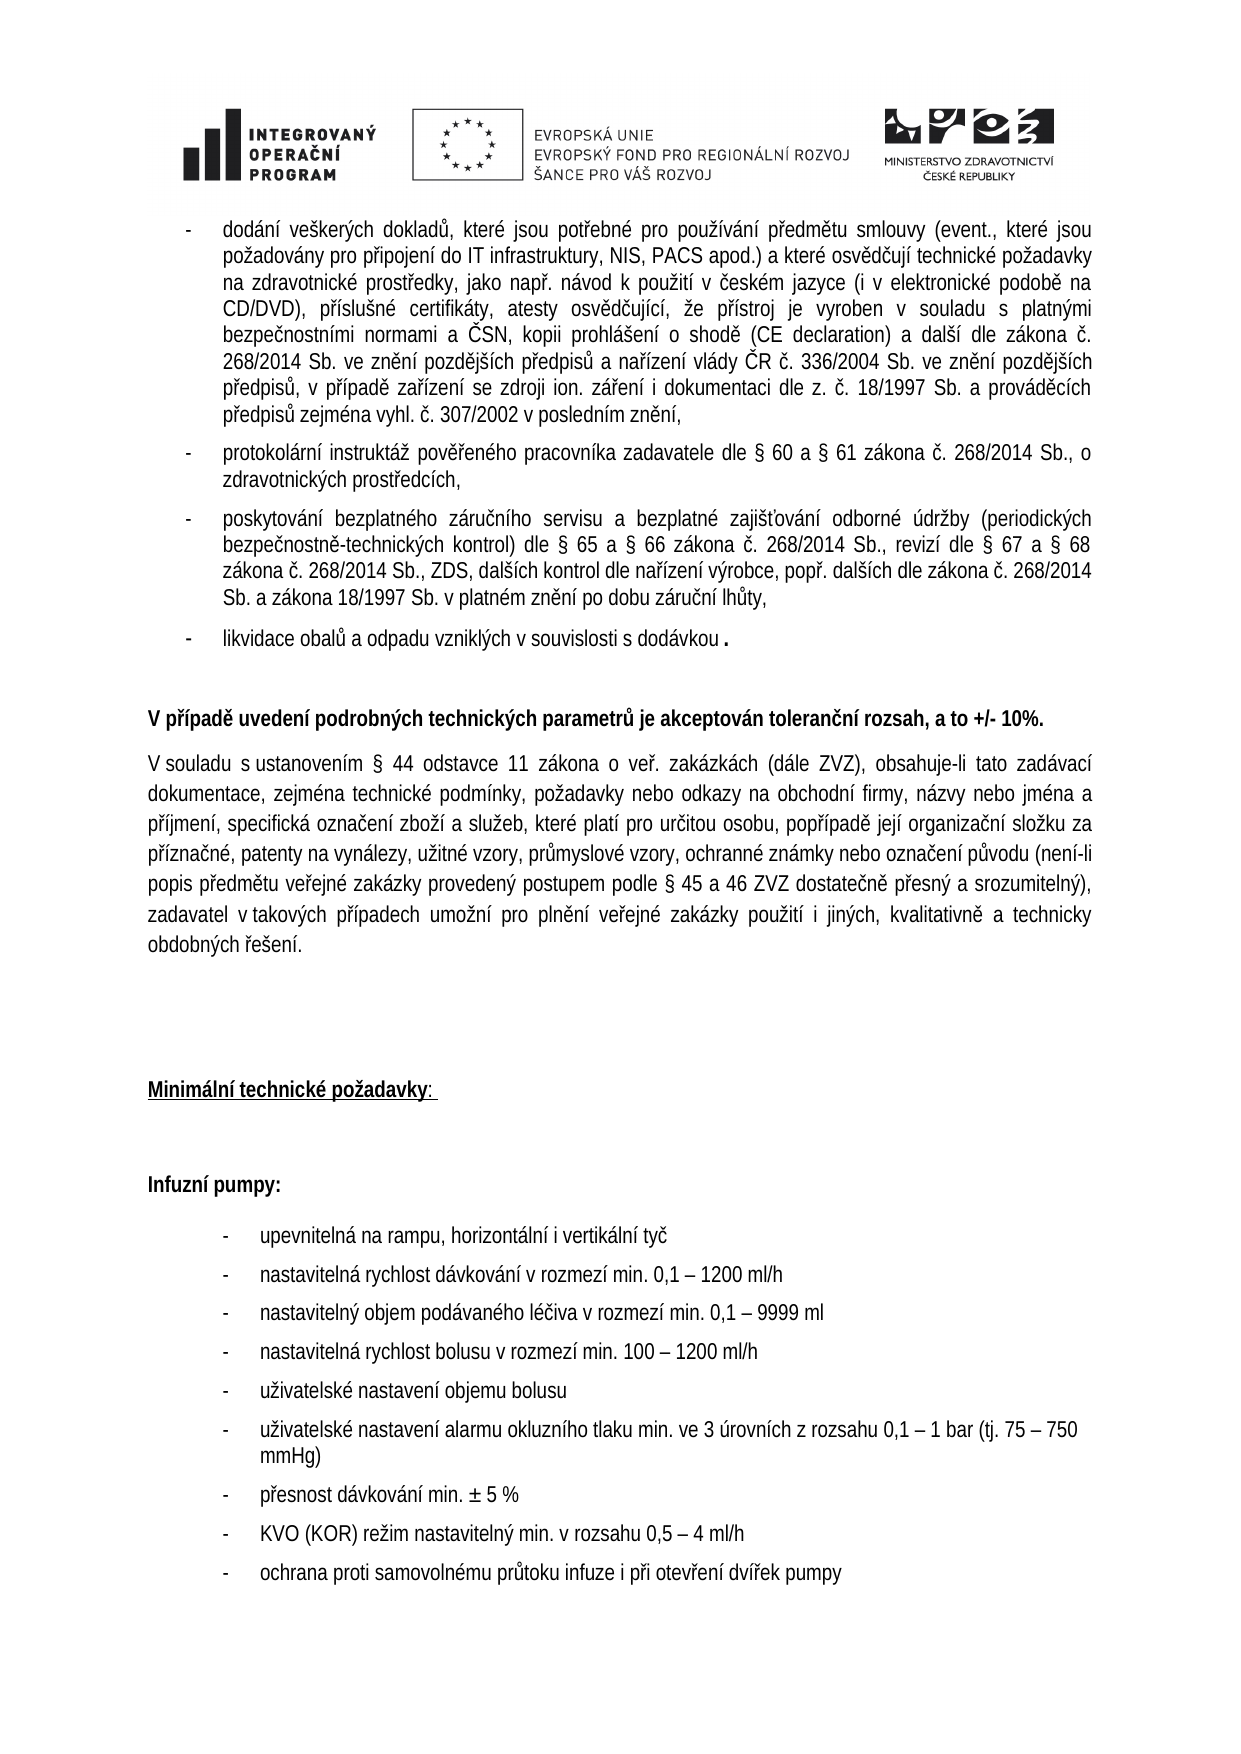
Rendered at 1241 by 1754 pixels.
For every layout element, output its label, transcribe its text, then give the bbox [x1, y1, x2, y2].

list poskytování bezplatného záručního servisu a bezplatné zajišťování odborné údržby (periodických bezpečnostně-technických kontrol) dle § § 66 zákona č. 268/2014 Sb., revizí dle § § 68 zákona č. 268/2014 Sb., ZDS, dalších kontrol dle nařízení výrobce, popř. dalších dle zákona č. 268/2014 Sb. a zákona 18/1997 Sb. v platném znění po dobu záruční lhůty, [185, 504, 1093, 610]
list uživatelské nastavení alarmu okluzního tlaku min. ve 3 úrovních z rozsahu 0,1 – 1 bar (tj. 75 – 750 mmHg) [222, 1416, 1093, 1469]
list dodání veškerých dokladů, které jsou potřebné pro používání předmětu smlouvy (event., které jsou požadovány pro připojení do IT infrastruktury, NIS, PACS apod.) a které osvědčují technické požadavky na zdravotnické prostředky, jako např. návod k použití v českém jazyce (i v elektronické podobě na CD/DVD), příslušné certifikáty, atesty osvědčující, že přístroj je vyroben v souladu s platnými bezpečnostními normami a ČSN, kopii prohlášení o shodě (CE declaration) a další dle zákona č. 268/2014 Sb. ve znění pozdějších předpisů a nařízení vlády ČR č. 336/2004 Sb. ve znění pozdějších předpisů, v případě zařízení se zdroji ion. záření i dokumentaci dle z. č. 18/1997 Sb. a prováděcích předpisů zejména vyhl. č. 307/2002 v posledním znění, [185, 216, 1093, 427]
list nastavitelná rychlost bolusu v rozmezí min. 100 – 1200 ml/h [222, 1338, 1093, 1364]
list ochrana proti samovolnému průtoku infuze i při otevření dvířek pumpy [222, 1559, 1093, 1585]
list uživatelské nastavení objemu bolusu [222, 1377, 1093, 1403]
picture [147, 73, 1090, 216]
list KVO (KOR) režim nastavitelný min. v rozsahu 0,5 – 4 ml/h [222, 1520, 1093, 1546]
text Infuzní pumpy: [148, 1171, 1093, 1197]
list přesnost dávkování min. ± 5 % [222, 1481, 1093, 1507]
list nastavitelný objem podávaného léčiva v rozmezí min. 0,1 – 9999 ml [222, 1299, 1093, 1326]
list upevnitelná na rampu, horizontální i vertikální tyč [222, 1222, 1093, 1248]
text V případě uvedení podrobných technických parametrů je akceptován toleranční rozsah, a to +/- 10%. [148, 704, 1093, 731]
text V souladu s ustanovením § 44 odstavce 11 zákona o veř. zakázkách (dále ZVZ), obsahuje-li tato zadávací dokumentace, zejména technické podmínky, požadavky nebo odkazy na obchodní firmy, názvy nebo jména a příjmení, specifická označení zboží a služeb, které platí pro určitou osobu, popřípadě její organizační složku za příznačné, patenty na vynálezy, užitné vzory, průmyslové vzory, ochranné známky nebo označení původu (není-li popis předmětu veřejné zakázky provedený postupem podle § 46 ZVZ dostatečně přesný a srozumitelný), zadavatel v takových případech umožní pro plnění veřejné zakázky použití i jiných, kvalitativně a technicky obdobných řešení. [148, 749, 1093, 957]
text Minimální technické požadavky: [148, 1076, 1093, 1103]
list likvidace obalů a odpadu vzniklých v souvislosti s dodávkou. [185, 622, 1093, 653]
list protokolární instruktáž pověřeného pracovníka zadavatele dle § § 61 zákona č. 268/2014 Sb., o zdravotnických prostředcích, [185, 439, 1093, 492]
list nastavitelná rychlost dávkování v rozmezí min. 0,1 – 1200 ml/h [222, 1261, 1093, 1287]
